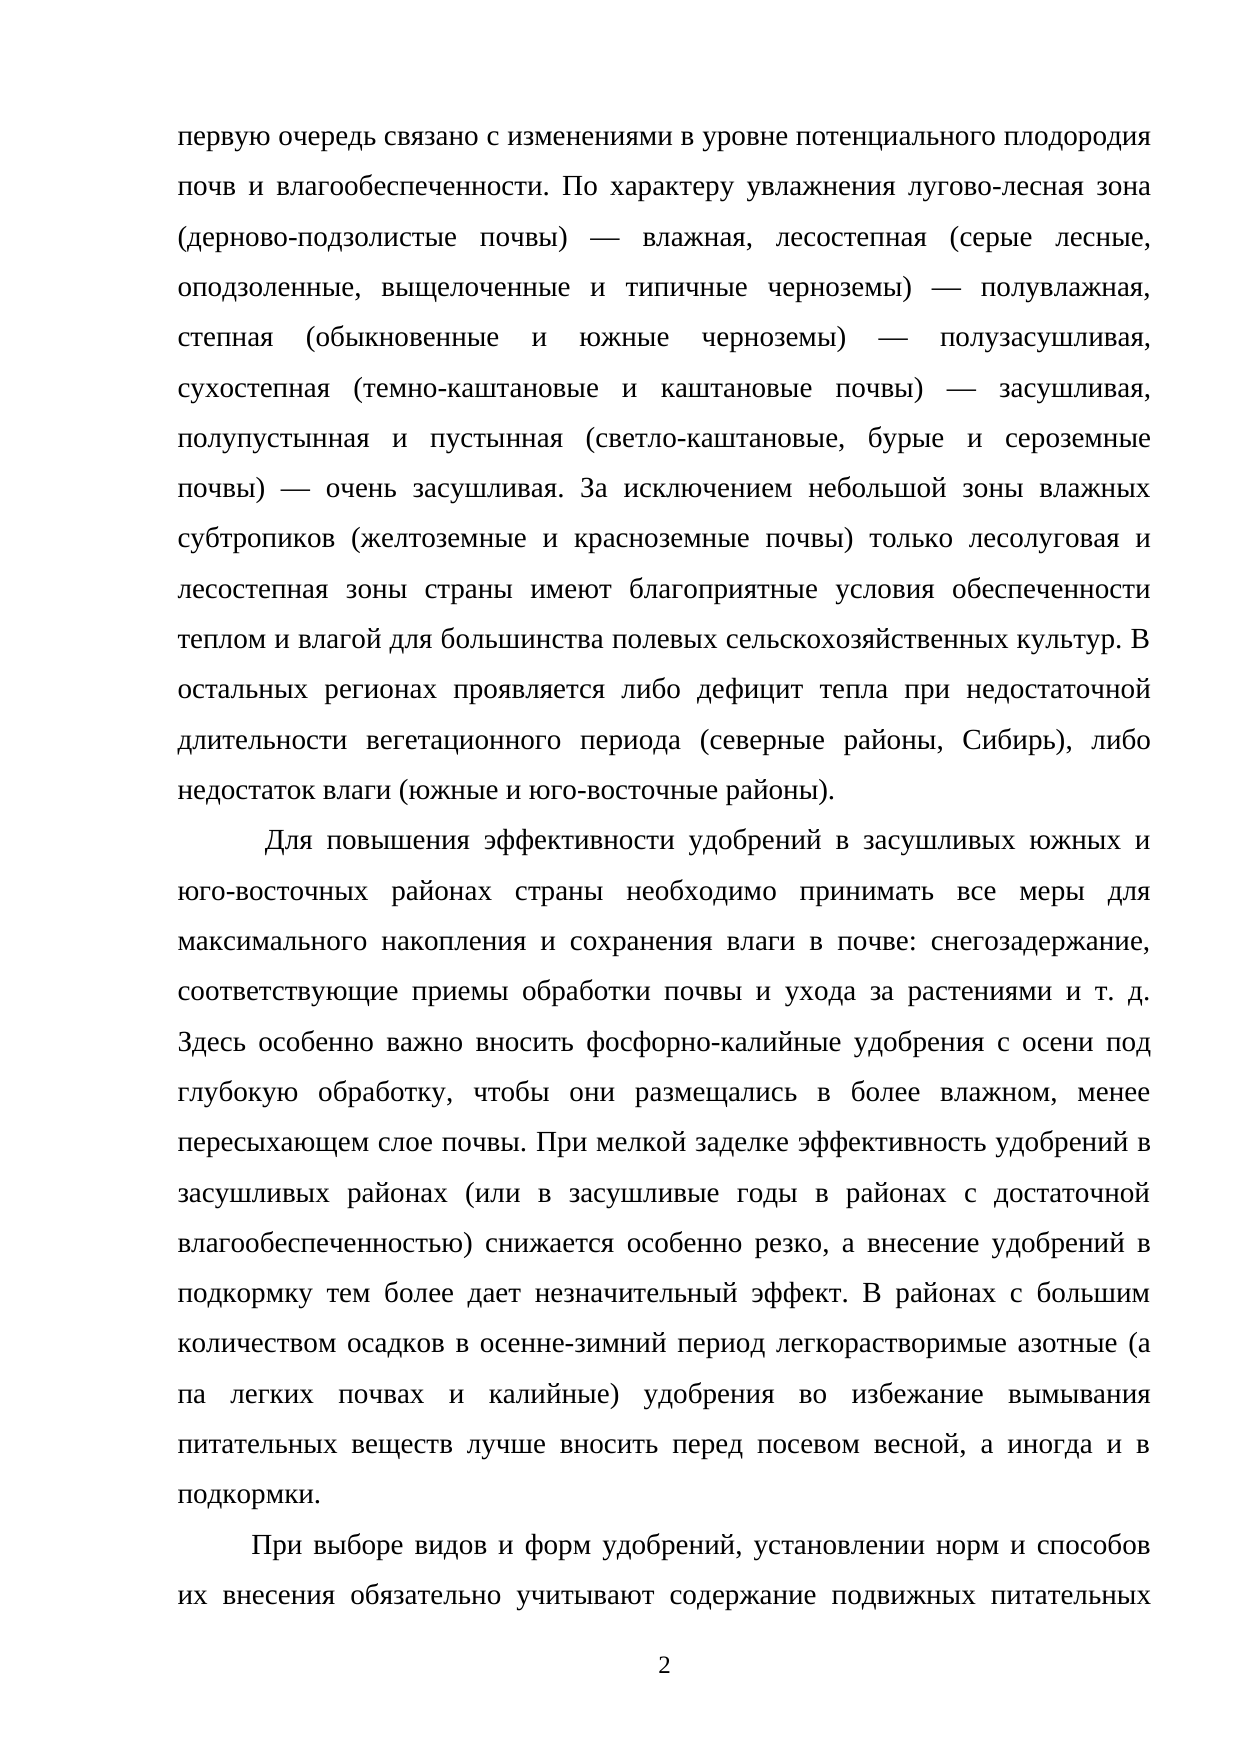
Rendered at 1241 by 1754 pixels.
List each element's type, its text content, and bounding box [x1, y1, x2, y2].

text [177, 118, 1152, 806]
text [177, 1527, 1152, 1611]
text Для повышения эффективности удобрений в засушливых южных и юго-восточных районах страны необходимо принимать все меры для максимального накопления и сохранения влаги в почве: снегозадержание, соответствующие приемы обработки почвы и ухода за растениями и т. д. Здесь особенно важно вносить фосфорно-калийные удобрения с осени под глубокую обработку, чтобы они размещались в более влажном, менее пересыхающем слое почвы. При мелкой заделке эффективность удобрений в засушливых районах (или в засушливые годы в районах с достаточной влагообеспеченностью) снижается особенно резко, а внесение удобрений в подкормку тем более дает незначительный эффект. В районах с большим количеством осадков в осенне-зимний период легкорастворимые азотные (а па легких почвах и калийные) удобрения во избежание вымывания питательных веществ лучше вносить перед посевом весной, а иногда и в подкормки. [177, 822, 1152, 1510]
